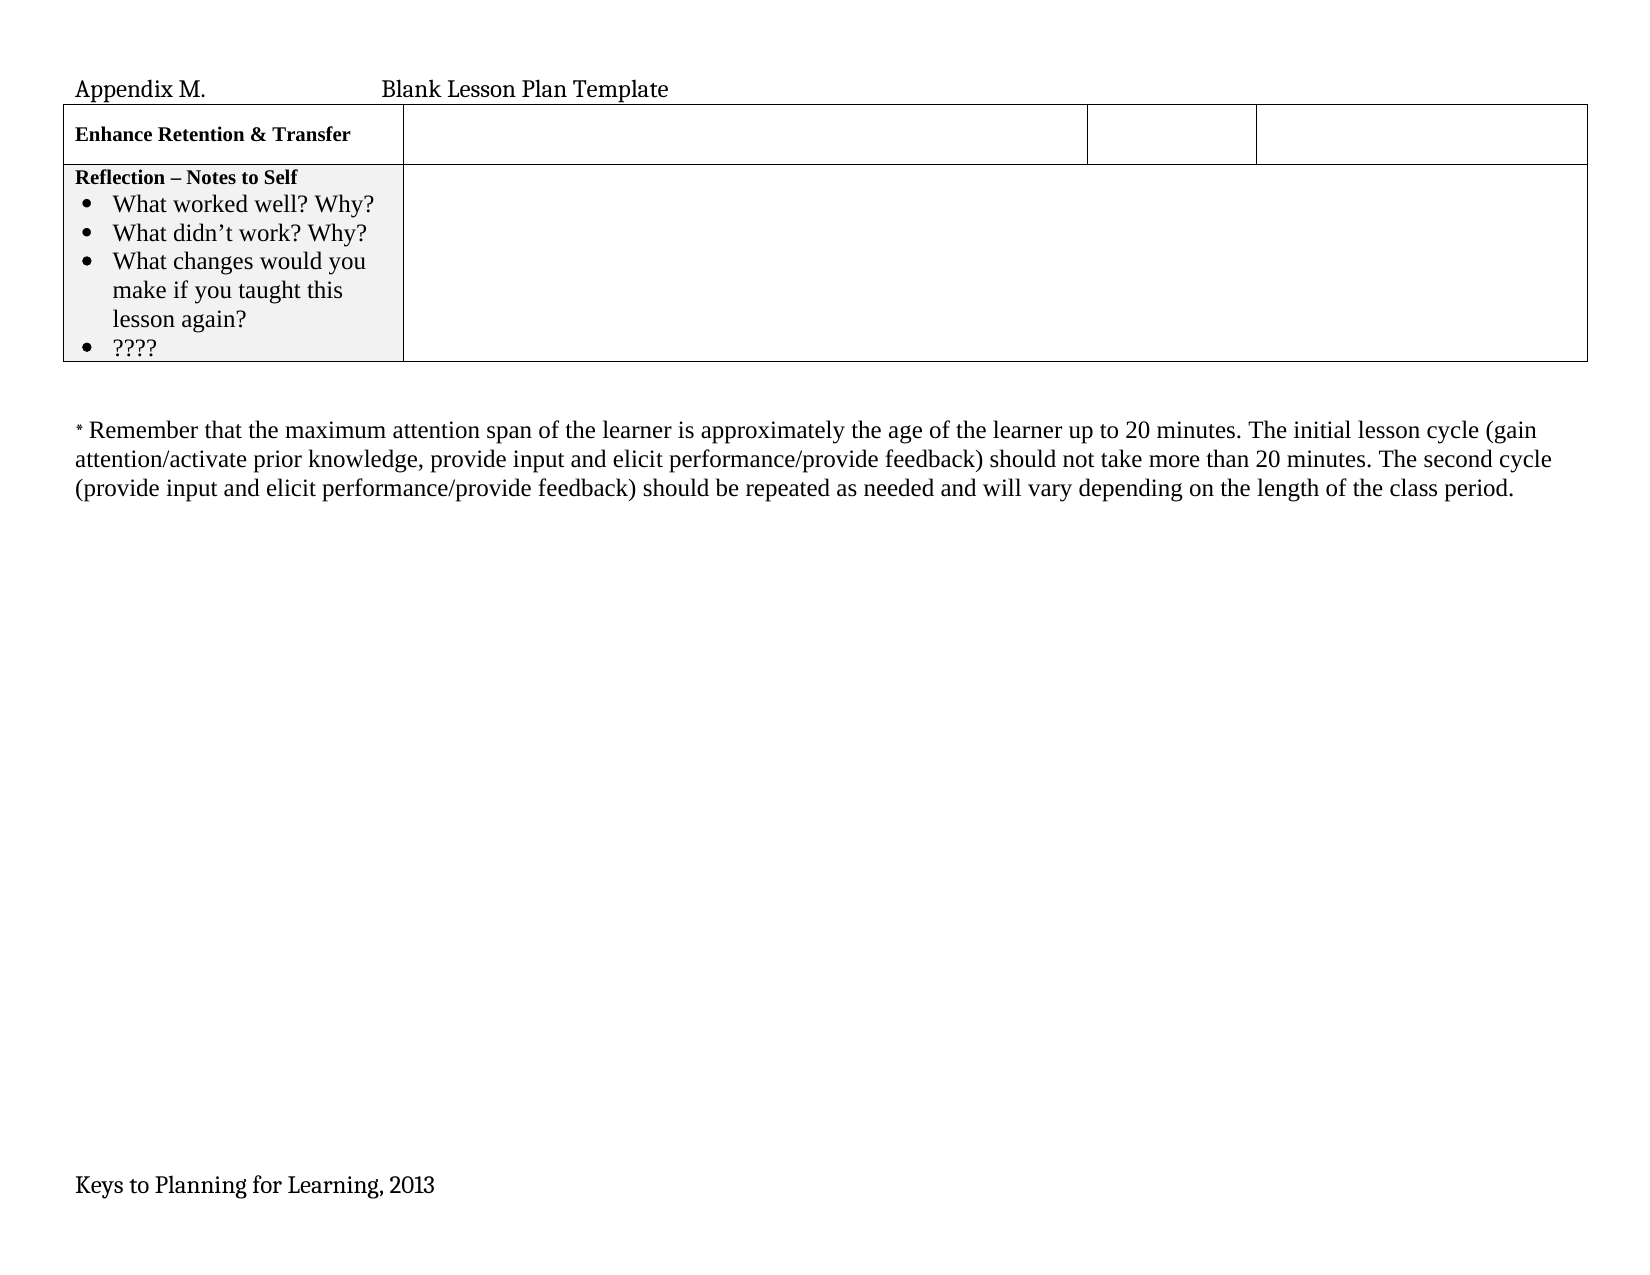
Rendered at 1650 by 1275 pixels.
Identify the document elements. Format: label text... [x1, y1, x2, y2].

table_cell [404, 105, 1087, 164]
text * Remember that the maximum attention span of the learner is approximately the age of the learner up to 20 minutes. The initial lesson cycle (gain attention/activate prior knowledge, provide input and elicit performance/provide feedback) should not take more than 20 minutes. The second cycle (provide input and elicit performance/provide feedback) should be repeated as needed and will vary depending on the length of the class period. [75, 415, 1575, 501]
table_cell Enhance Retention & Transfer [64, 105, 403, 164]
table_cell [1257, 105, 1587, 164]
table_cell [404, 165, 1587, 361]
table_cell [1088, 105, 1256, 164]
table_cell Reflection – Notes to Self What worked well? Why? What didn’t work? Why? What changes would you make if you taught this lesson again? ???? [64, 165, 403, 361]
